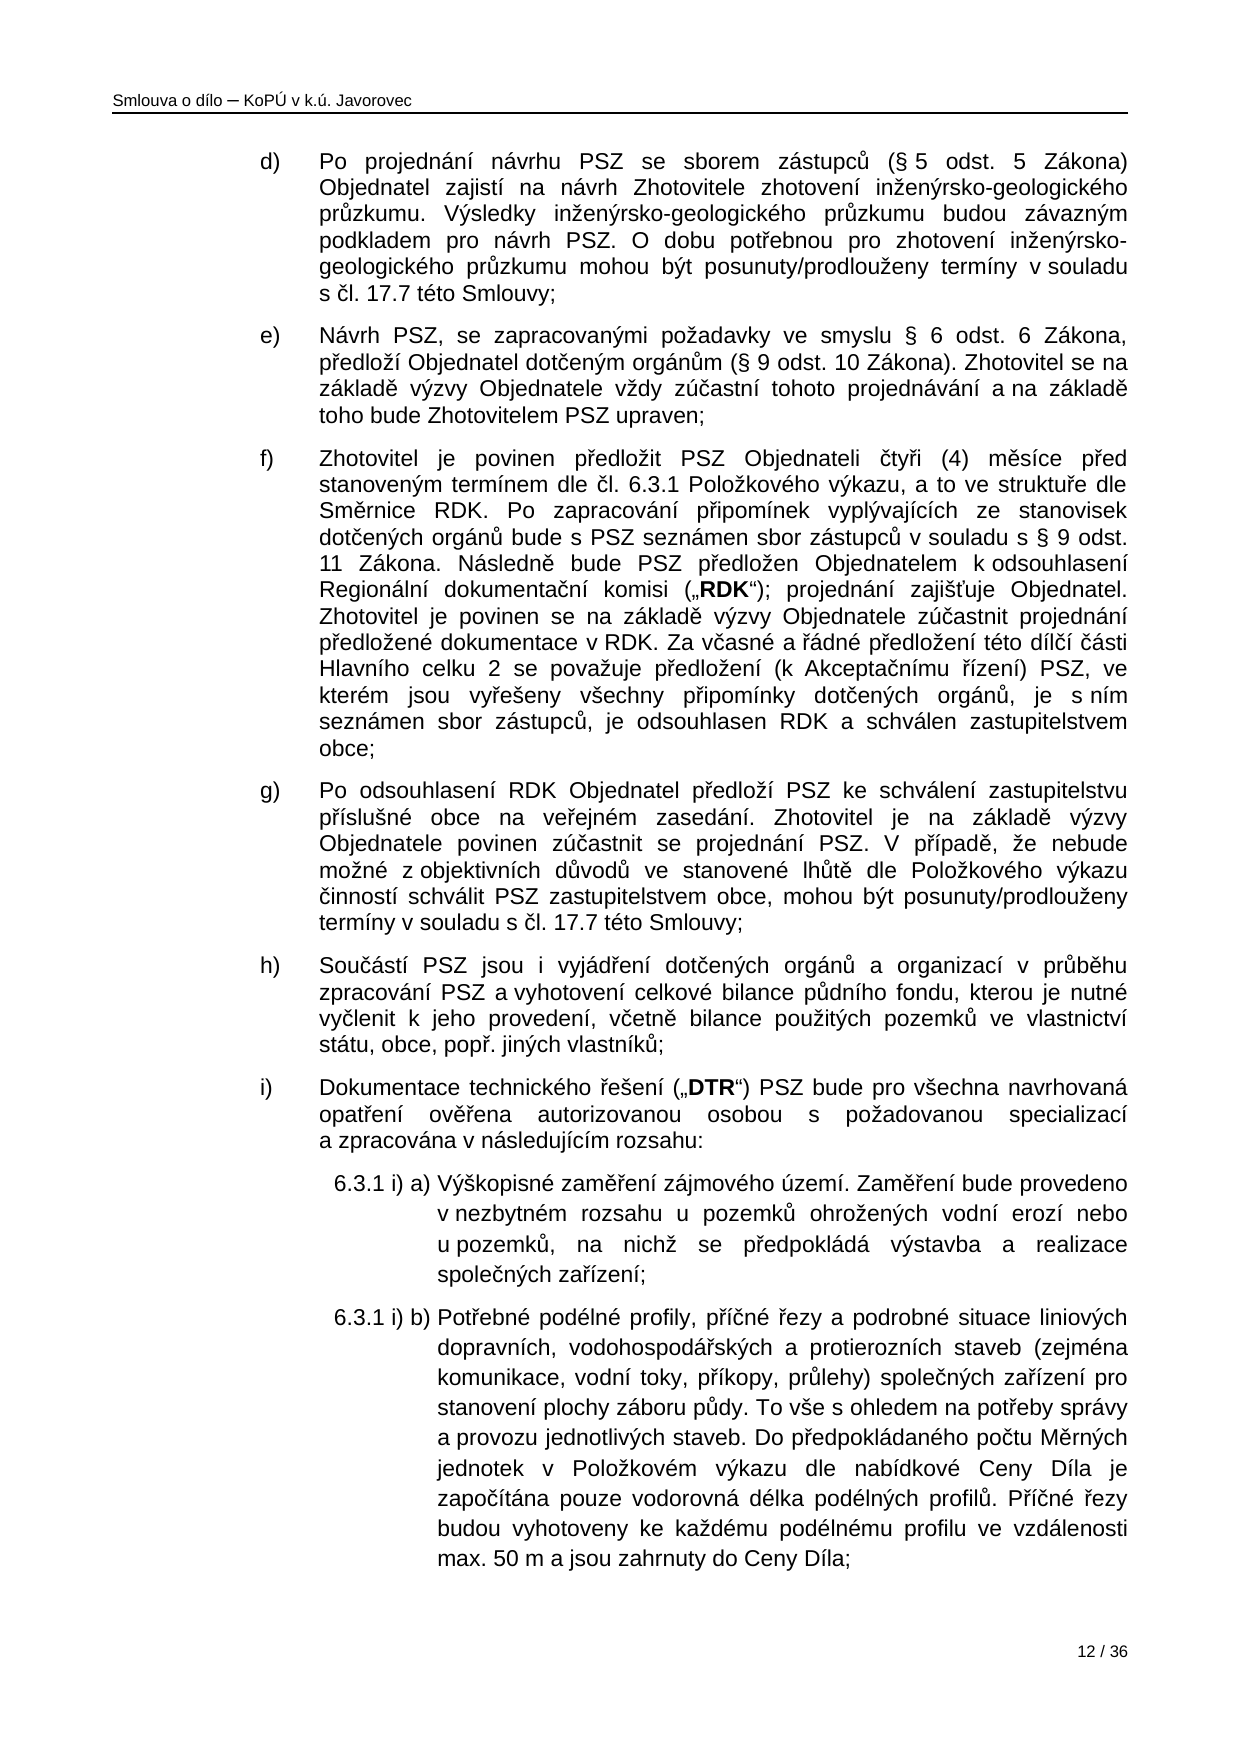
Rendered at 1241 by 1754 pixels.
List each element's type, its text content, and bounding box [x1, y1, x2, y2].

list Potřebné podélné profily, příčné řezy a podrobné situace liniových dopravních, vodohospodářských a protierozních staveb (zejména komunikace, vodní toky, příkopy, průlehy) společných zařízení pro stanovení plochy záboru půdy. To vše s ohledem na potřeby správy a provozu jednotlivých staveb. Do předpokládaného počtu Měrných jednotek v Položkovém výkazu dle nabídkové Ceny Díla je započítána pouze vodorovná délka podélných profilů. Příčné řezy budou vyhotoveny ke každému podélnému profilu ve vzdálenosti max. 50 m a jsou zahrnuty do Ceny Díla; [334, 1303, 1128, 1571]
list Návrh PSZ, se zapracovanými požadavky ve smyslu § 6 odst. 6 Zákona, předloží Objednatel dotčeným orgánům (§ 9 odst. 10 Zákona). Zhotovitel se na základě výzvy Objednatele vždy zúčastní tohoto projednávání a na základě toho bude Zhotovitelem PSZ upraven; [260, 322, 1128, 428]
list Dokumentace technického řešení („DTR“) PSZ bude pro všechna navrhovaná opatření ověřena autorizovanou osobou s požadovanou specializací a zpracována v následujícím rozsahu: [260, 1074, 1128, 1153]
list Součástí PSZ jsou i vyjádření dotčených orgánů a organizací v průběhu zpracování PSZ a vyhotovení celkové bilance půdního fondu, kterou je nutné vyčlenit k jeho provedení, včetně bilance použitých pozemků ve vlastnictví státu, obce, popř. jiných vlastníků; [260, 952, 1128, 1058]
list Výškopisné zaměření zájmového území. Zaměření bude provedeno v nezbytném rozsahu u pozemků ohrožených vodní erozí nebo u pozemků, na nichž se předpokládá výstavba a realizace společných zařízení; [334, 1170, 1128, 1287]
list Po projednání návrhu PSZ se sborem zástupců (§ 5 odst. 5 Zákona) Objednatel zajistí na návrh Zhotovitele zhotovení inženýrsko-geologického průzkumu. Výsledky inženýrsko-geologického průzkumu budou závazným podkladem pro návrh PSZ. O dobu potřebnou pro zhotovení inženýrsko-geologického průzkumu mohou být posunuty/prodlouženy termíny v souladu s čl. 17.7 této Smlouvy; [260, 148, 1128, 306]
list Zhotovitel je povinen předložit PSZ Objednateli čtyři (4) měsíce před stanoveným termínem dle čl. 6.3.1 Položkového výkazu, a to ve struktuře dle Směrnice RDK. Po zapracování připomínek vyplývajících ze stanovisek dotčených orgánů bude s PSZ seznámen sbor zástupců v souladu s § 9 odst. 11 Zákona. Následně bude PSZ předložen Objednatelem k odsouhlasení Regionální dokumentační komisi („RDK“); projednání zajišťuje Objednatel. Zhotovitel je povinen se na základě výzvy Objednatele zúčastnit projednání předložené dokumentace v RDK. Za včasné a řádné předložení této dílčí části Hlavního celku 2 se považuje předložení (k Akceptačnímu řízení) PSZ, ve kterém jsou vyřešeny všechny připomínky dotčených orgánů, je s ním seznámen sbor zástupců, je odsouhlasen RDK a schválen zastupitelstvem obce; [260, 444, 1128, 761]
list Po odsouhlasení RDK Objednatel předloží PSZ ke schválení zastupitelstvu příslušné obce na veřejném zasedání. Zhotovitel je na základě výzvy Objednatele povinen zúčastnit se projednání PSZ. V případě, že nebude možné z objektivních důvodů ve stanovené lhůtě dle Položkového výkazu činností schválit PSZ zastupitelstvem obce, mohou být posunuty/prodlouženy termíny v souladu s čl. 17.7 této Smlouvy; [260, 777, 1128, 936]
